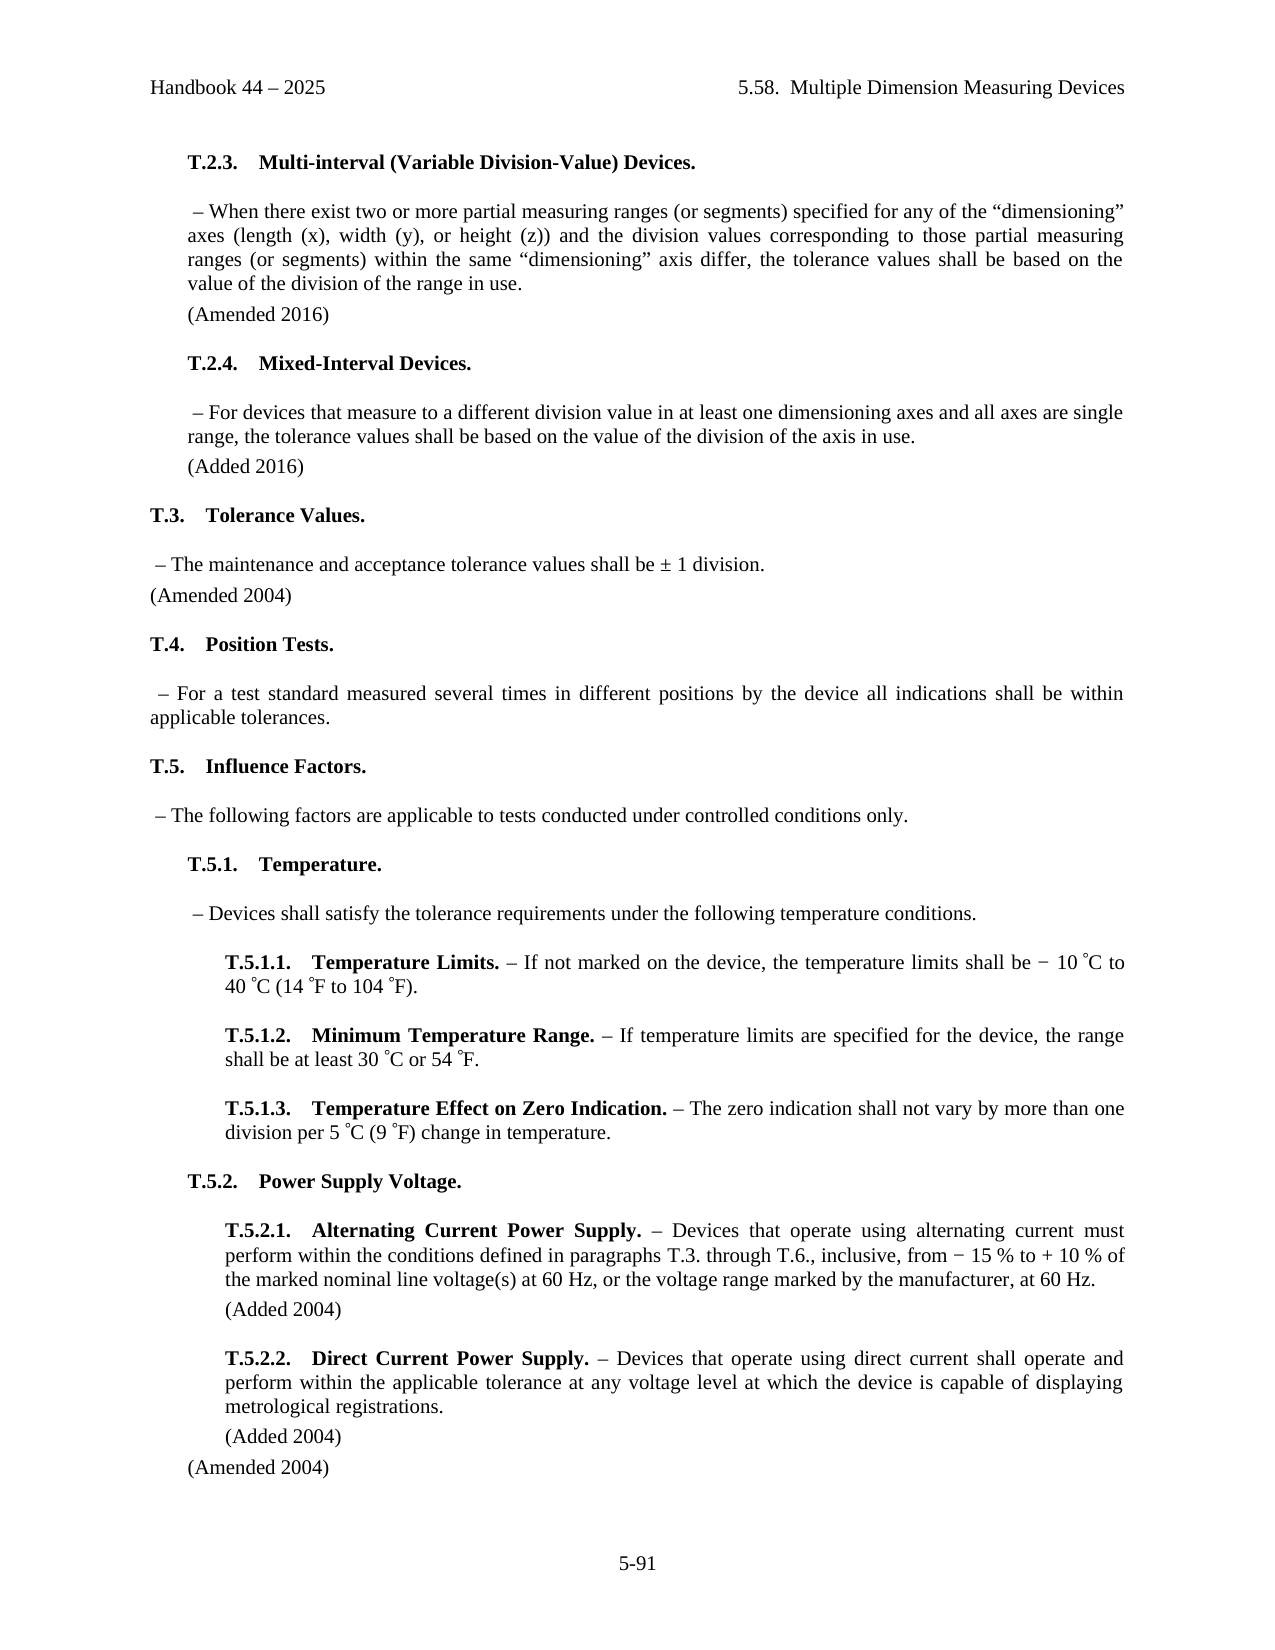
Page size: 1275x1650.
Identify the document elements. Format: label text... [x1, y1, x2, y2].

text (Amended 2004) [187, 1455, 1125, 1479]
text – The maintenance and acceptance tolerance values shall be ± 1 division. [150, 552, 1125, 576]
text T.5.1.3. Temperature Effect on Zero Indication. – The zero indication shall not vary by more than one division per 5 C (9 F) change in temperature. [225, 1096, 1125, 1144]
text T.5.1.2. Minimum Temperature Range. – If temperature limits are specified for the device, the range shall be at least 30 C or 54 F. [225, 1023, 1125, 1071]
subtitle T.5. Influence Factors. [150, 754, 1125, 778]
subtitle T.2.4. Mixed-Interval Devices. [187, 351, 1125, 375]
subtitle T.5.1. Temperature. [187, 852, 1125, 876]
text (Added 2004) [225, 1297, 1125, 1321]
text (Added 2004) [225, 1424, 1125, 1448]
text T.5.2.2. Direct Current Power Supply. – Devices that operate using direct current shall operate and perform within the applicable tolerance at any voltage level at which the device is capable of displaying metrological registrations. [225, 1346, 1125, 1418]
subtitle T.2.3. Multi-interval (Variable Division-Value) Devices. [187, 150, 1125, 174]
subtitle T.5.2. Power Supply Voltage. [187, 1169, 1125, 1193]
text (Added 2016) [187, 454, 1125, 478]
text T.5.2.1. Alternating Current Power Supply. – Devices that operate using alternating current must perform within the conditions defined in paragraphs T.3. through T.6., inclusive, from − 15 % to + 10 % of the marked nominal line voltage(s) at 60 Hz, or the voltage range marked by the manufacturer, at 60 Hz. [225, 1218, 1125, 1291]
text – When there exist two or more partial measuring ranges (or segments) specified for any of the “dimensioning” axes (length (x), width (y), or height (z)) and the division values corresponding to those partial measuring ranges (or segments) within the same “dimensioning” axis differ, the tolerance values shall be based on the value of the division of the range in use. [187, 199, 1125, 295]
text – For a test standard measured several times in different positions by the device all indications shall be within applicable tolerances. [150, 681, 1125, 729]
text (Amended 2004) [150, 582, 1125, 607]
text – For devices that measure to a different division value in at least one dimensioning axes and all axes are single range, the tolerance values shall be based on the value of the division of the axis in use. [187, 400, 1125, 448]
text – Devices shall satisfy the tolerance requirements under the following temperature conditions. [187, 901, 1125, 925]
subtitle T.4. Position Tests. [150, 632, 1125, 656]
text (Amended 2016) [187, 302, 1125, 326]
text T.5.1.1. Temperature Limits. – If not marked on the device, the temperature limits shall be − 10 C to 40 C (14 F to 104 F). [225, 950, 1125, 998]
text – The following factors are applicable to tests conducted under controlled conditions only. [150, 803, 1125, 827]
subtitle T.3. Tolerance Values. [150, 503, 1125, 527]
